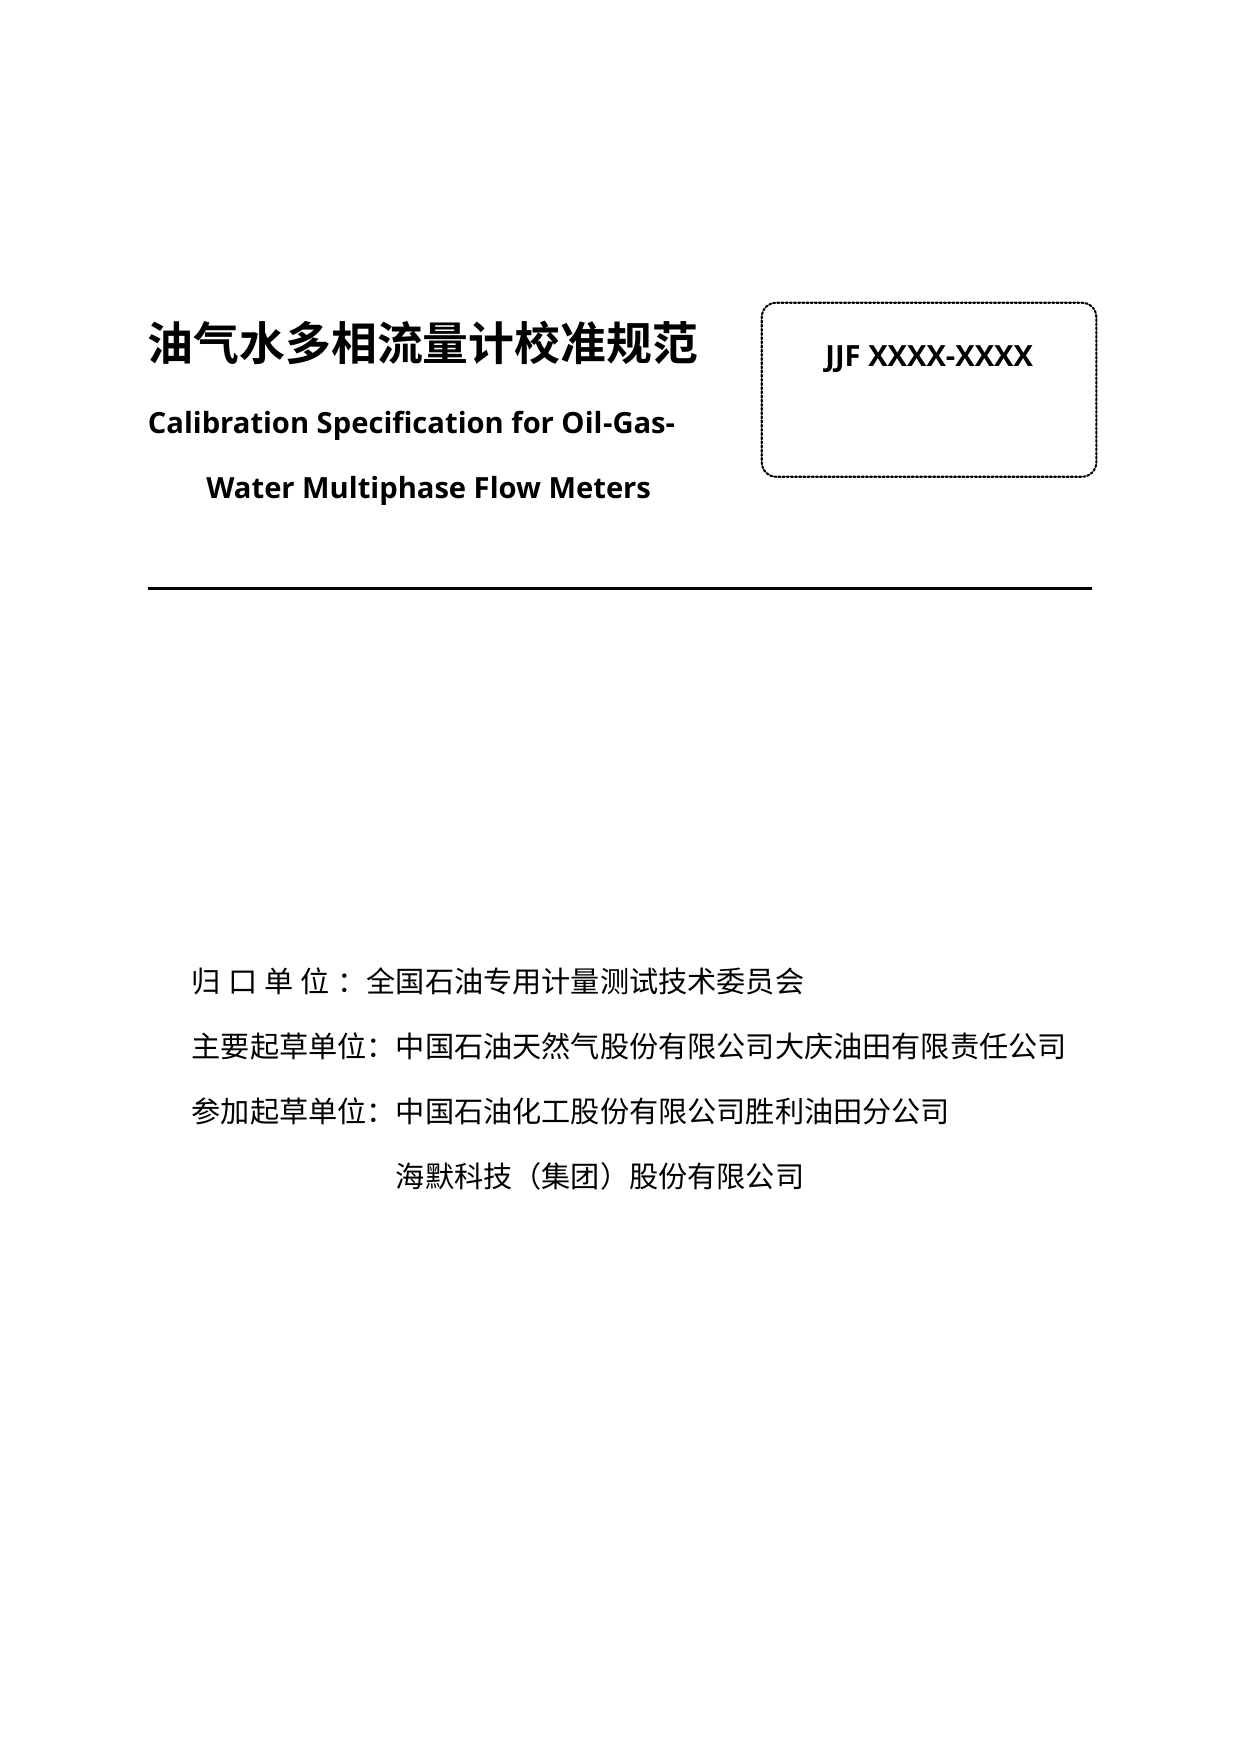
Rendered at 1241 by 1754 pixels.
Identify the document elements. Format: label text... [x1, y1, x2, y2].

text 归口单位：全国石油专用计量测试技术委员会 [148, 947, 1092, 1012]
text Water Multiphase Flow Meters [148, 454, 1092, 519]
text Calibration Specification for Oil-Gas- [148, 389, 761, 454]
text 参加起草单位：中国石油化工股份有限公司胜利油田分公司 [148, 1077, 1092, 1142]
text 油气水多相流量计校准规范 [148, 292, 1092, 389]
text 主要起草单位：中国石油天然气股份有限公司大庆油田有限责任公司 [148, 1012, 1092, 1077]
text 海默科技（集团）股份有限公司 [148, 1142, 1092, 1207]
